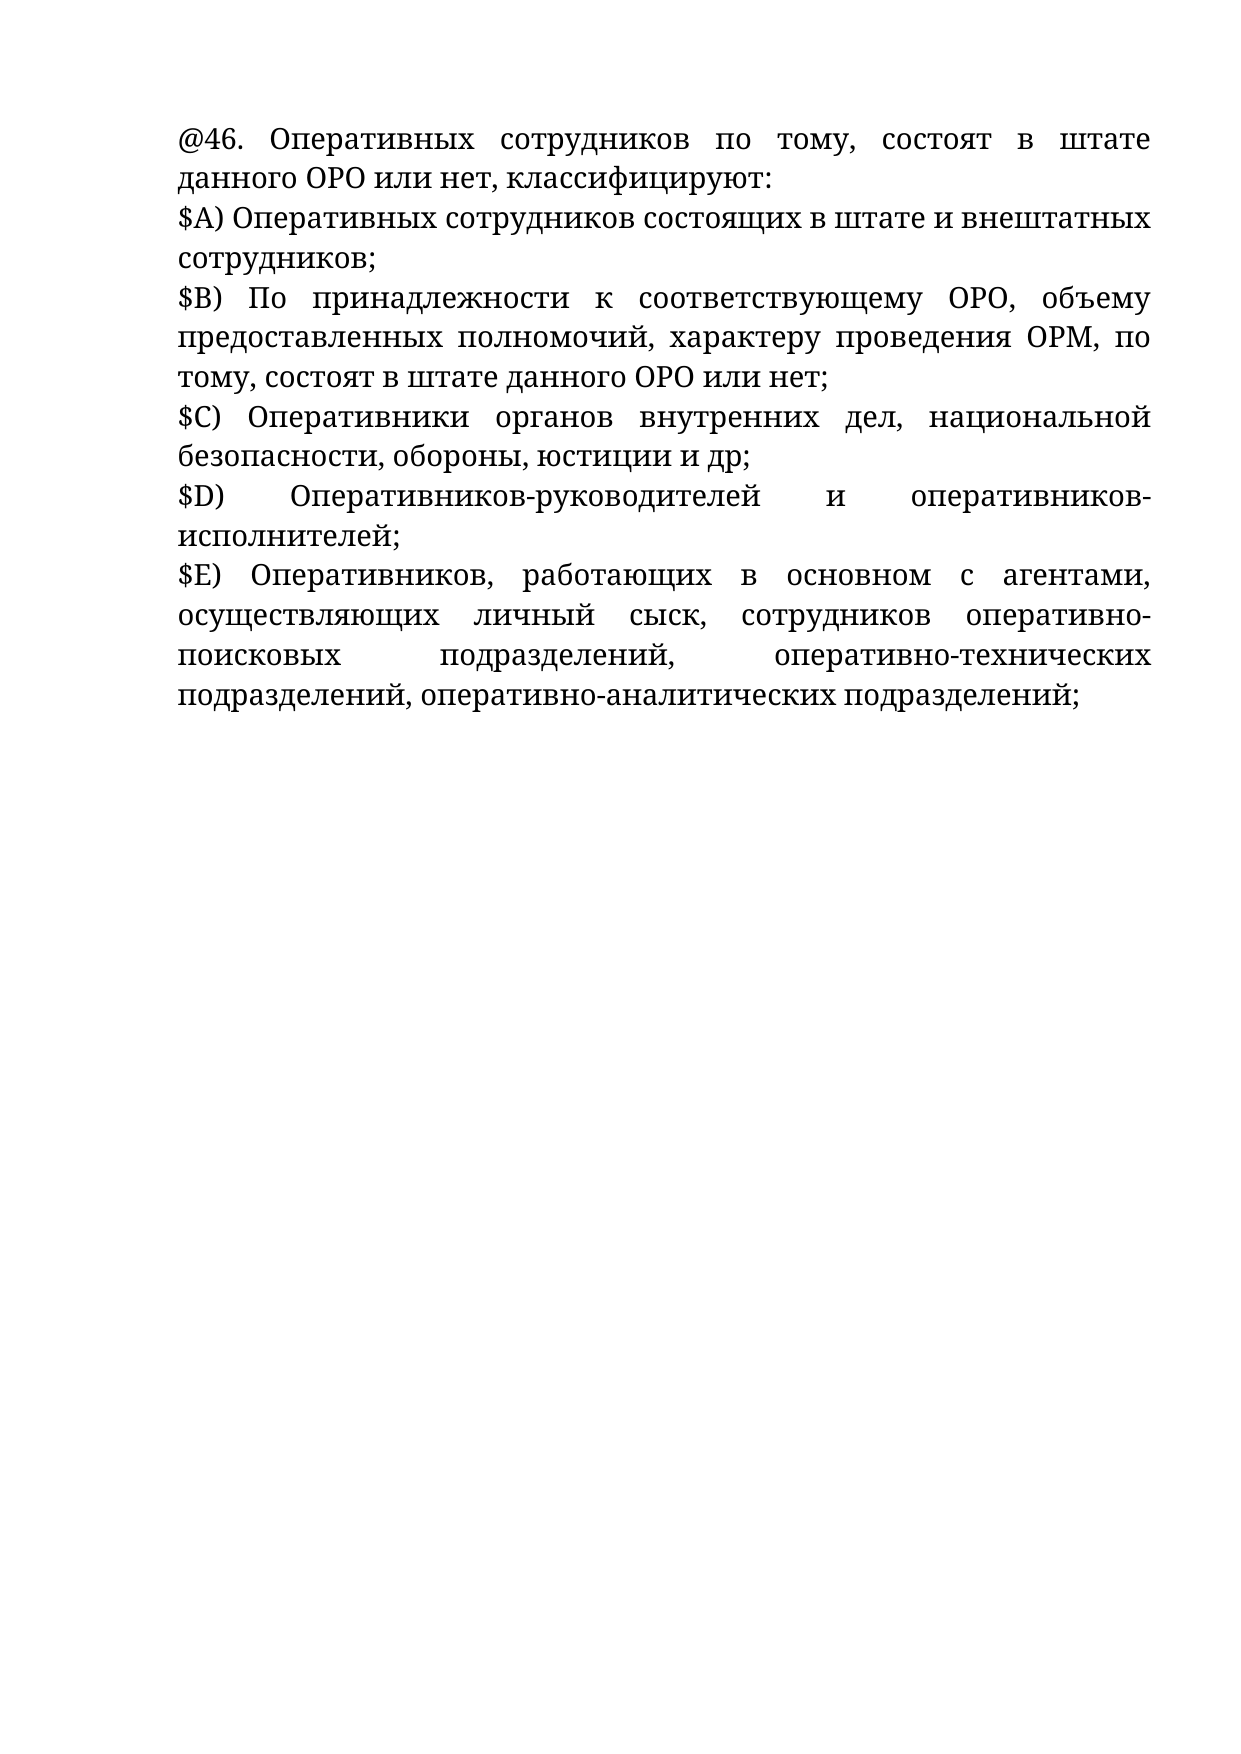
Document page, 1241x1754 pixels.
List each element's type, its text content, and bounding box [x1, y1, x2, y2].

text $A) Оперативных сотрудников состоящих в штате и внештатных сотрудников; [177, 197, 1152, 277]
text $C) Оперативники органов внутренних дел, национальной безопасности, обороны, юстиции и др; [177, 396, 1152, 475]
text @46. Оперативных сотрудников по тому, состоят в штате данного ОРО или нет, классифицируют: [177, 118, 1152, 197]
text $D) Оперативников-руководителей и оперативников-исполнителей; [177, 475, 1152, 555]
text $E) Оперативников, работающих в основном с агентами, осуществляющих личный сыск, сотрудников оперативно-поисковых подразделений, оперативно-технических подразделений, оперативно-аналитических подразделений; [177, 555, 1152, 713]
